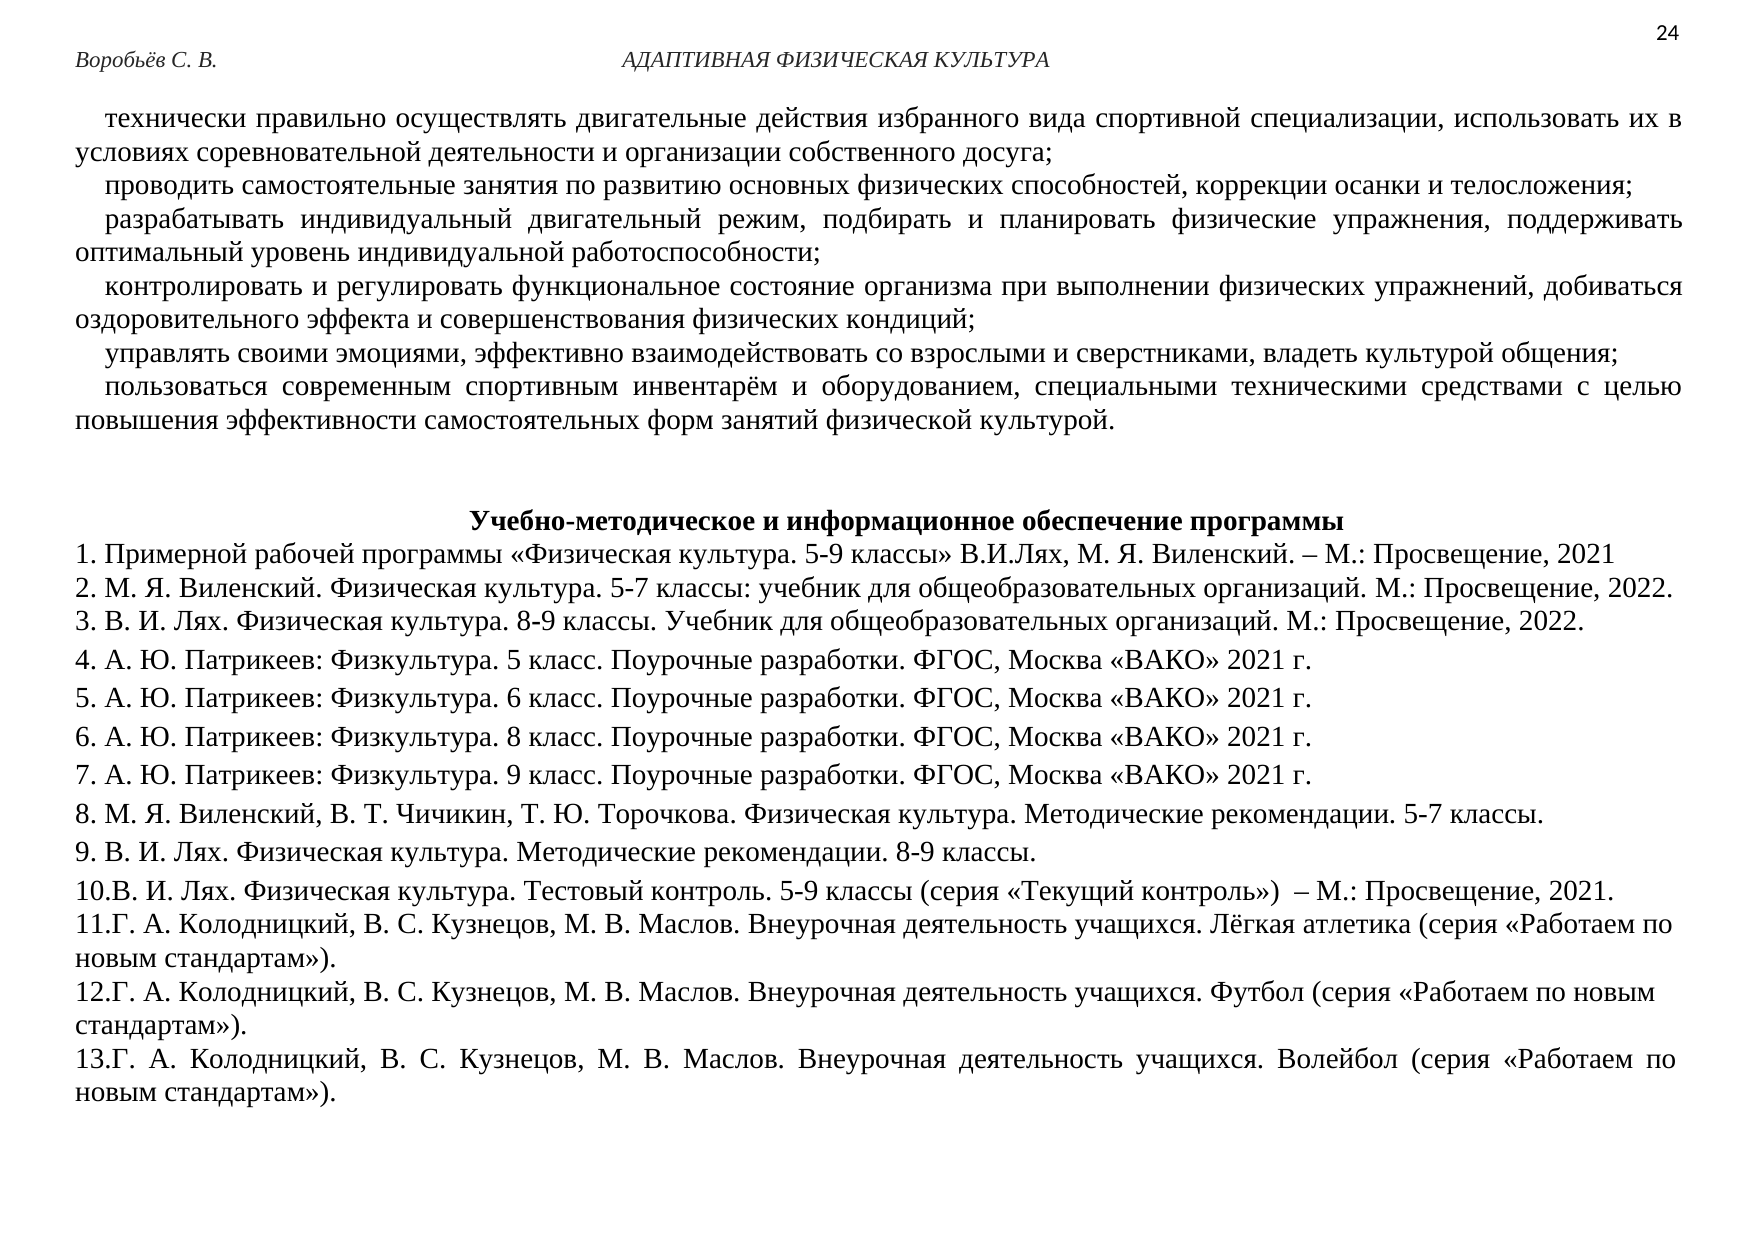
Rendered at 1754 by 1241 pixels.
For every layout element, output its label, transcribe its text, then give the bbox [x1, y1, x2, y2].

text управлять своими эмоциями, эффективно взаимодействовать со взрослыми и сверстниками, владеть культурой общения; [75, 335, 1684, 368]
text 3. В. И. Лях. Физическая культура. 8-9 классы. Учебник для общеобразовательных организаций. М.: Просвещение, 2022. [75, 603, 1679, 637]
text 13.Г. А. Колодницкий, В. С. Кузнецов, М. В. Маслов. Внеурочная деятельность учащихся. Волейбол (серия «Работаем по новым стандартам»). [75, 1041, 1679, 1108]
text 12.Г. А. Колодницкий, В. С. Кузнецов, М. В. Маслов. Внеурочная деятельность учащихся. Футбол (серия «Работаем по новым стандартам»). [75, 974, 1679, 1041]
text 1. Примерной рабочей программы «Физическая культура. 5-9 классы» В.И.Лях, М. Я. Виленский. – М.: Просвещение, 2021 [75, 536, 1684, 570]
text разрабатывать индивидуальный двигательный режим, подбирать и планировать физические упражнения, поддерживать оптимальный уровень индивидуальной работоспособности; [75, 201, 1684, 268]
text 8. М. Я. Виленский, В. Т. Чичикин, Т. Ю. Торочкова. Физическая культура. Методические рекомендации. 5-7 классы. [75, 796, 1679, 829]
text 5. А. Ю. Патрикеев: Физкультура. 6 класс. Поурочные разработки. ФГОС, Москва «ВАКО» 2021 г. [75, 680, 1679, 714]
text 10.В. И. Лях. Физическая культура. Тестовый контроль. 5-9 классы (серия «Текущий контроль») – М.: Просвещение, 2021. [75, 873, 1679, 907]
text контролировать и регулировать функциональное состояние организма при выполнении физических упражнений, добиваться оздоровительного эффекта и совершенствования физических кондиций; [75, 268, 1684, 335]
text 7. А. Ю. Патрикеев: Физкультура. 9 класс. Поурочные разработки. ФГОС, Москва «ВАКО» 2021 г. [75, 757, 1679, 791]
text 4. А. Ю. Патрикеев: Физкультура. 5 класс. Поурочные разработки. ФГОС, Москва «ВАКО» 2021 г. [75, 642, 1679, 675]
text 11.Г. А. Колодницкий, В. С. Кузнецов, М. В. Маслов. Внеурочная деятельность учащихся. Лёгкая атлетика (серия «Работаем по новым стандартам»). [75, 907, 1679, 974]
text 2. М. Я. Виленский. Физическая культура. 5-7 классы: учебник для общеобразовательных организаций. М.: Просвещение, 2022. [75, 570, 1679, 603]
text Учебно-методическое и информационное обеспечение программы [75, 503, 1679, 536]
text проводить самостоятельные занятия по развитию основных физических способностей, коррекции осанки и телосложения; [75, 167, 1684, 201]
text пользоваться современным спортивным инвентарём и оборудованием, специальными техническими средствами с целью повышения эффективности самостоятельных форм занятий физической культурой. [75, 368, 1684, 436]
text 6. А. Ю. Патрикеев: Физкультура. 8 класс. Поурочные разработки. ФГОС, Москва «ВАКО» 2021 г. [75, 719, 1679, 752]
text технически правильно осуществлять двигательные действия избранного вида спортивной специализации, использовать их в условиях соревновательной деятельности и организации собственного досуга; [75, 100, 1684, 167]
text 9. В. И. Лях. Физическая культура. Методические рекомендации. 8-9 классы. [75, 834, 1679, 868]
